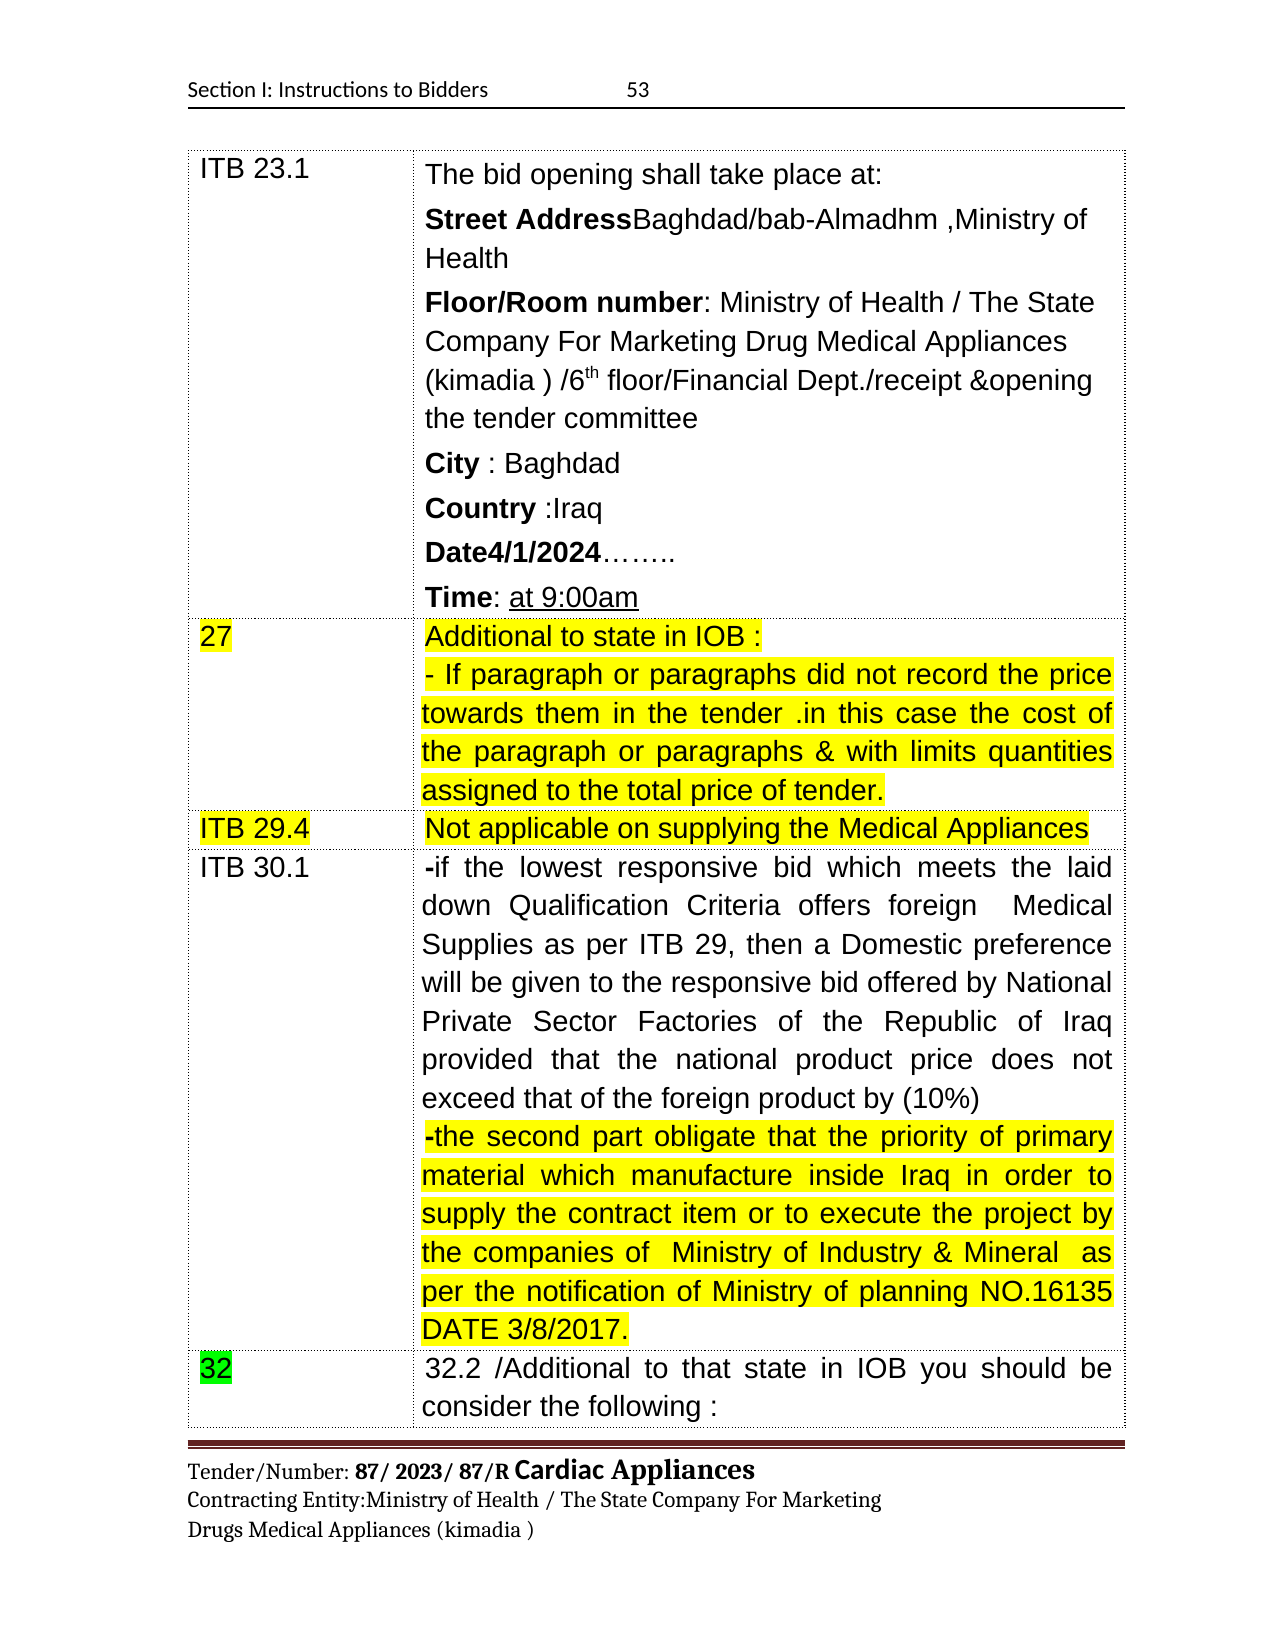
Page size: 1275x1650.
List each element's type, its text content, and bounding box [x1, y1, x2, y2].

table_cell 27 [188, 618, 413, 810]
table_header ITB 23.1 [188, 150, 413, 618]
table_cell ITB 30.1 [188, 849, 413, 1349]
table_cell Not applicable on supplying the Medical Appliances [413, 810, 1125, 849]
table_cell Additional to state in IOB : - If paragraph or paragraphs did not record the price towards them in the tender .in this case the cost of the paragraph or paragraphs & with limits quantities assigned to the total price of tender. [413, 618, 1125, 810]
table_header The bid opening shall take place at: Street AddressBaghdad/bab-Almadhm ,Ministry of Health Floor/Room number: Ministry of Health / The State Company For Marketing Drug Medical Appliances (kimadia ) /6th floor/Financial Dept./receipt &opening the tender committee City : Baghdad Country :Iraq Date4/1/2024…….. Time: at 9:00am [413, 150, 1125, 618]
table_cell 32 [188, 1350, 413, 1427]
table_cell -if the lowest responsive bid which meets the laid down Qualification Criteria offers foreign Medical Supplies as per ITB 29, then a Domestic preference will be given to the responsive bid offered by National Private Sector Factories of the Republic of Iraq provided that the national product price does not exceed that of the foreign product by (10%) -the second part obligate that the priority of primary material which manufacture inside Iraq in order to supply the contract item or to execute the project by the companies of Ministry of Industry & Mineral as per the notification of Ministry of planning NO.16135 DATE 3/8/2017. [413, 849, 1125, 1349]
table_cell ITB 29.4 [188, 810, 413, 849]
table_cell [413, 1350, 1125, 1427]
